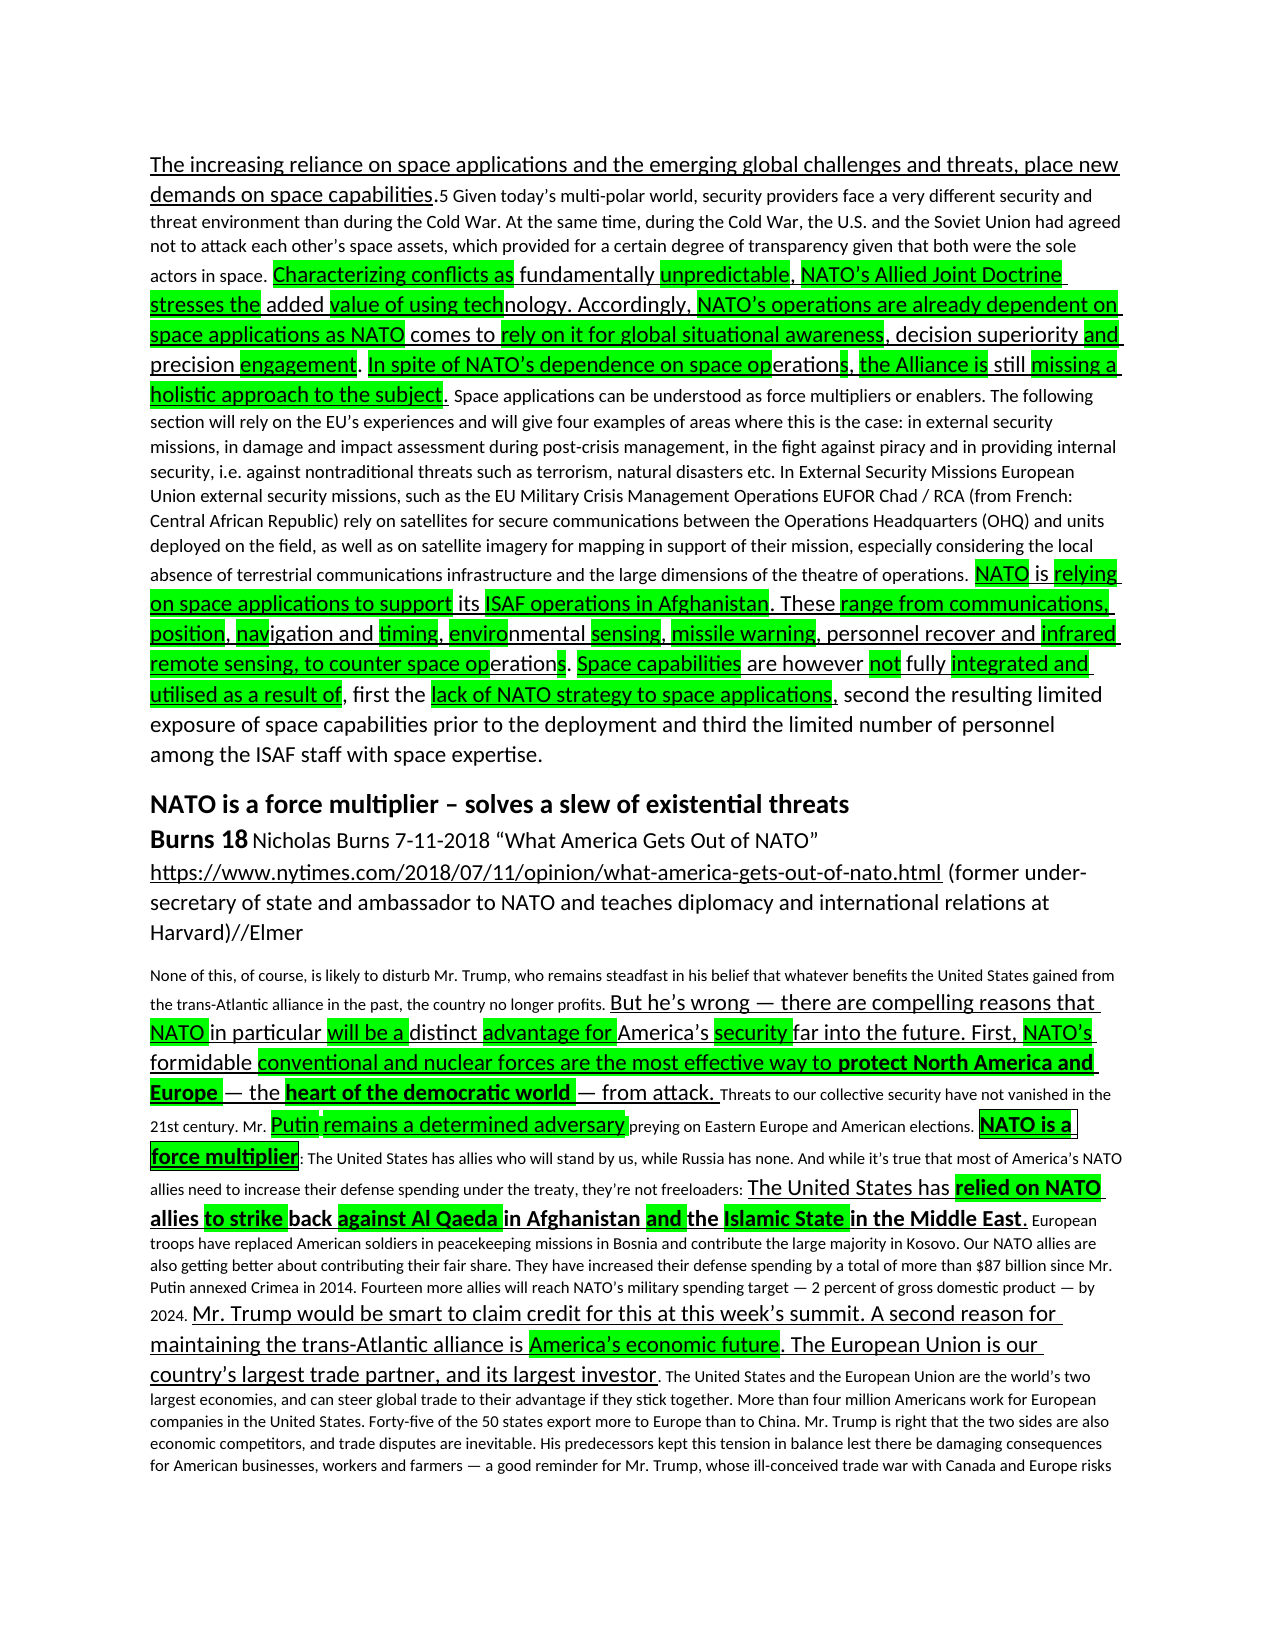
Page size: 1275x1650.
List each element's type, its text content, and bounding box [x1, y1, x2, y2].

text The increasing reliance on space applications and the emerging global challenges and threats, place new demands on space capabilities.5 Given today’s multi-polar world, security providers face a very different security and threat environment than during the Cold War. At the same time, during the Cold War, the U.S. and the Soviet Union had agreed not to attack each other’s space assets, which provided for a certain degree of transparency given that both were the sole actors in space. Characterizing conflicts as fundamentally unpredictable, NATO’s Allied Joint Doctrine stresses the added value of using technology. Accordingly, NATO’s operations are already dependent on space applications as NATO comes to rely on it for global situational awareness, decision superiority and precision engagement. In spite of NATO’s dependence on space operations, the Alliance is still missing a holistic approach to the subject. Space applications can be understood as force multipliers or enablers. The following section will rely on the EU’s experiences and will give four examples of areas where this is the case: in external security missions, in damage and impact assessment during post-crisis management, in the fight against piracy and in providing internal security, i.e. against nontraditional threats such as terrorism, natural disasters etc. In External Security Missions European Union external security missions, such as the EU Military Crisis Management Operations EUFOR Chad / RCA (from French: Central African Republic) rely on satellites for secure communications between the Operations Headquarters (OHQ) and units deployed on the field, as well as on satellite imagery for mapping in support of their mission, especially considering the local absence of terrestrial communications infrastructure and the large dimensions of the theatre of operations. NATO is relying on space applications to support its ISAF operations in Afghanistan. These range from communications, position, navigation and timing, environmental sensing, missile warning, personnel recover and infrared remote sensing, to counter space operations. Space capabilities are however not fully integrated and utilised as a result of, first the lack of NATO strategy to space applications, second the resulting limited exposure of space capabilities prior to the deployment and third the limited number of personnel among the ISAF staff with space expertise. [150, 150, 1125, 768]
subtitle NATO is a force multiplier – solves a slew of existential threats [150, 787, 1125, 820]
text Burns 18 Nicholas Burns 7-11-2018 “What America Gets Out of NATO” https://www.nytimes.com/2018/07/11/opinion/what-america-gets-out-of-nato.html (former under-secretary of state and ambassador to NATO and teaches diplomacy and international relations at Harvard)//Elmer [150, 823, 1125, 946]
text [150, 965, 1125, 1476]
